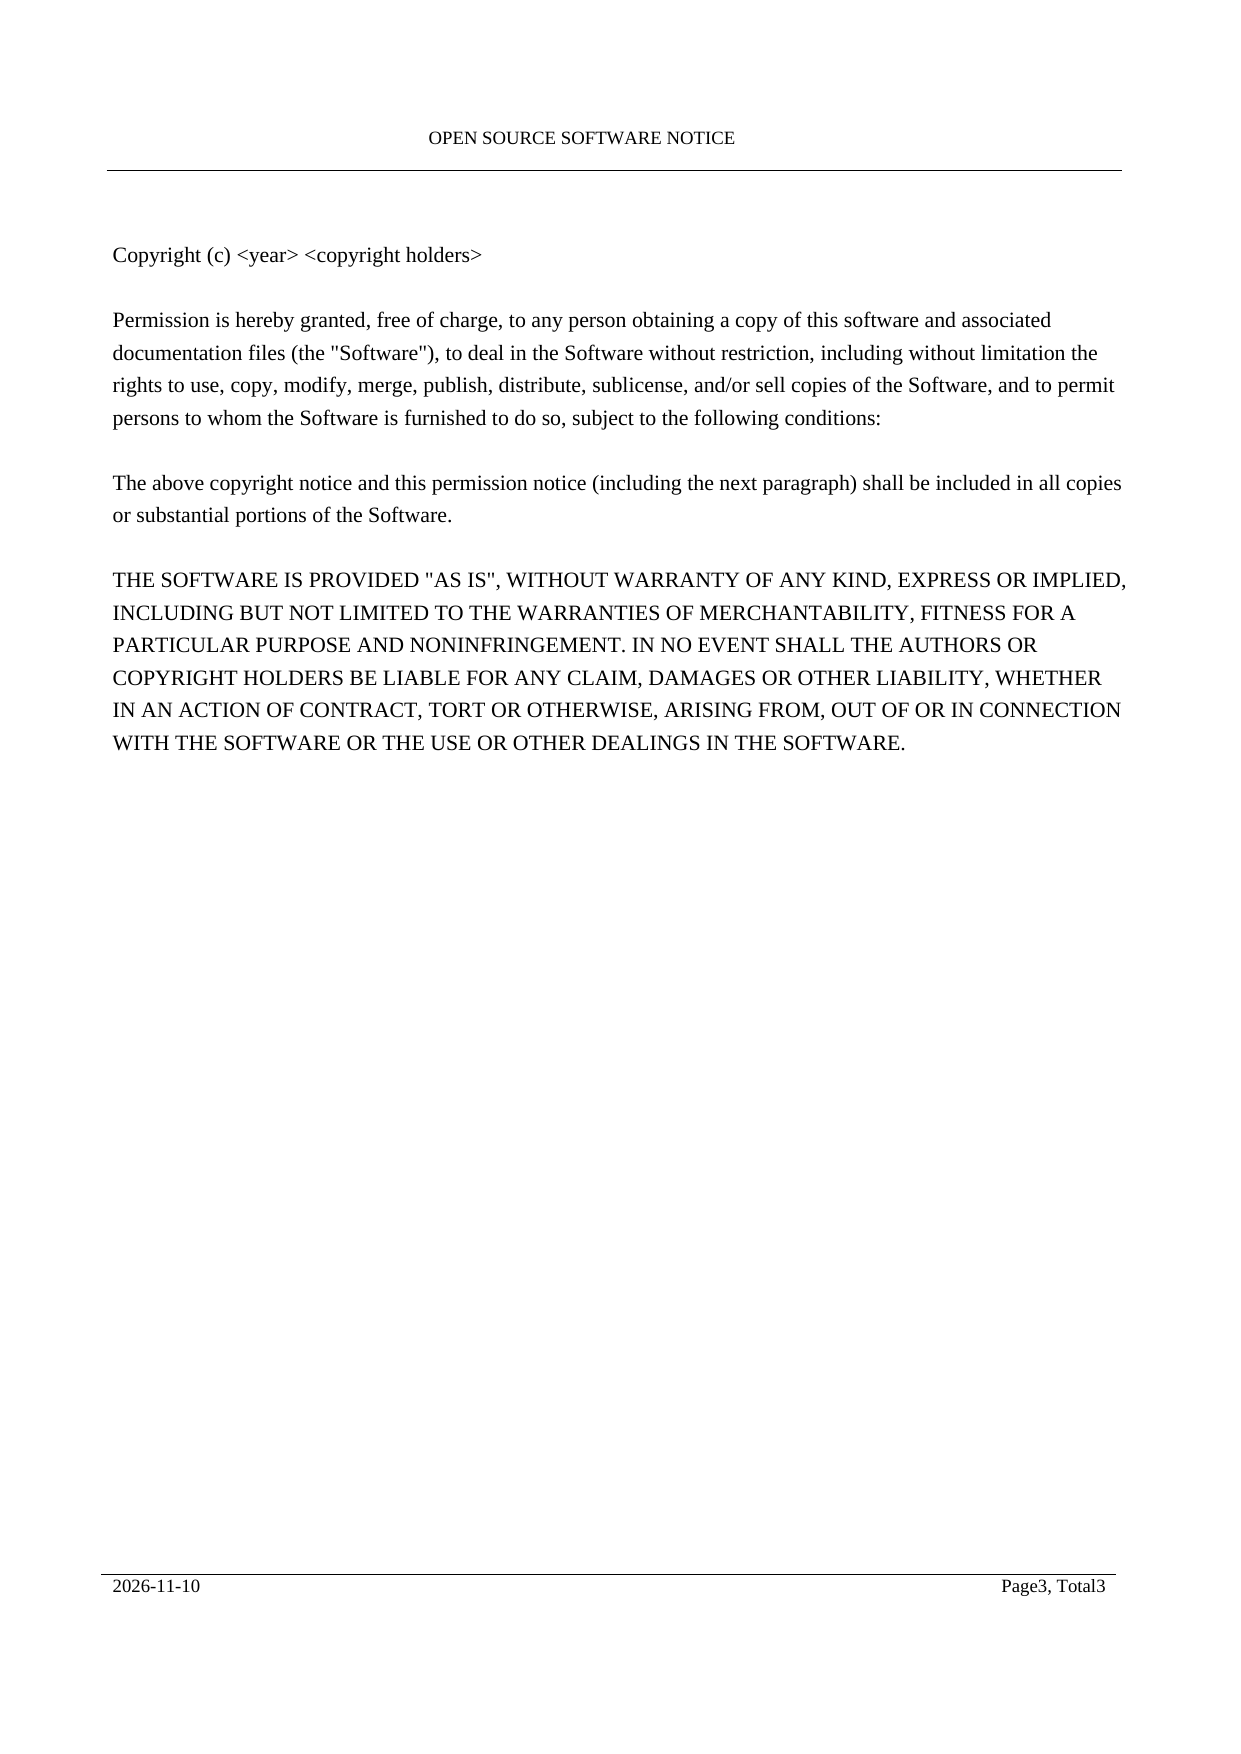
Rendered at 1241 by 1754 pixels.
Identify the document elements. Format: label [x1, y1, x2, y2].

text [112, 206, 1128, 759]
